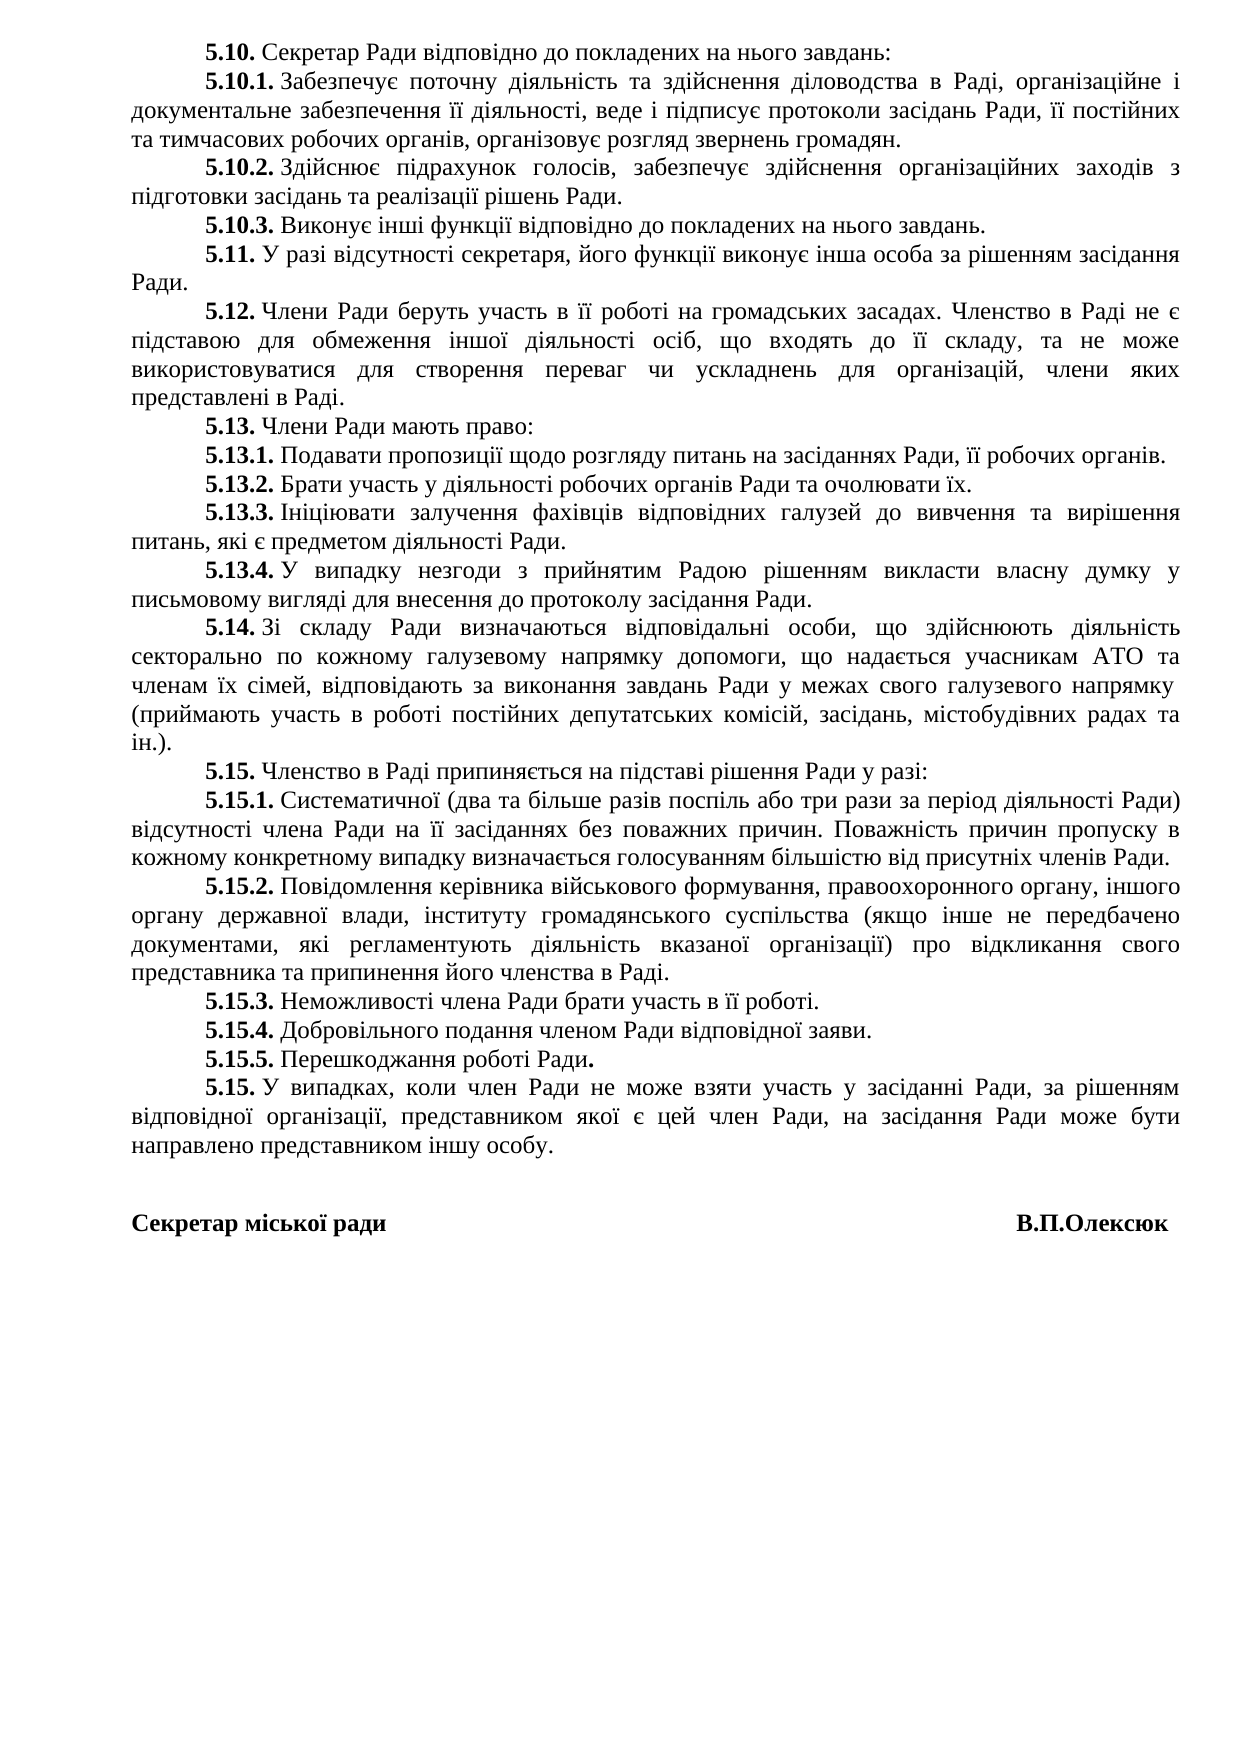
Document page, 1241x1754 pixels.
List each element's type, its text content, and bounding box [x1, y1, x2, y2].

text 5.13.2. Брати участь у діяльності робочих органів Ради та очолювати їх. [131, 469, 1181, 497]
text 5.13. Члени Ради мають право: [131, 411, 1181, 440]
text Секретар міської ради В.П.Олексюк [131, 1208, 1181, 1237]
text 5.15.5. Перешкоджання роботі Ради. [131, 1044, 1181, 1072]
text 5.10.2. Здійснює підрахунок голосів, забезпечує здійснення організаційних заходів з підготовки засідань та реалізації рішень Ради. [131, 152, 1181, 210]
text 5.13.1. Подавати пропозиції щодо розгляду питань на засіданнях Ради, її робочих органів. [131, 440, 1181, 469]
text 5.12. Члени Ради беруть участь в її роботі на громадських засадах. Членство в Раді не є підставою для обмеження іншої діяльності осіб, що входять до її складу, та не може використовуватися для створення переваг чи ускладнень для організацій, члени яких представлені в Раді. [131, 296, 1181, 411]
text 5.15. Членство в Раді припиняється на підставі рішення Ради у разі: [131, 756, 1181, 785]
text 5.15.2. Повідомлення керівника військового формування, правоохоронного органу, іншого органу державної влади, інституту громадянського суспільства (якщо інше не передбачено документами, які регламентують діяльність вказаної організації) про відкликання свого представника та припинення його членства в Раді. [131, 871, 1181, 986]
text 5.10. Секретар Ради відповідно до покладених на нього завдань: [131, 37, 1181, 66]
text 5.15.1. Систематичної (два та більше разів поспіль або три рази за період діяльності Ради) відсутності члена Ради на її засіданнях без поважних причин. Поважність причин пропуску в кожному конкретному випадку визначається голосуванням більшістю від присутніх членів Ради. [131, 785, 1181, 871]
text 5.13.4. У випадку незгоди з прийнятим Радою рішенням викласти власну думку у письмовому вигляді для внесення до протоколу засідання Ради. [131, 555, 1181, 612]
text 5.15.3. Неможливості члена Ради брати участь в її роботі. [131, 986, 1181, 1015]
text 5.10.3. Виконує інші функції відповідно до покладених на нього завдань. [131, 210, 1181, 239]
text 5.10.1. Забезпечує поточну діяльність та здійснення діловодства в Раді, організаційне і документальне забезпечення її діяльності, веде і підписує протоколи засідань Ради, її постійних та тимчасових робочих органів, організовує розгляд звернень громадян. [131, 66, 1181, 152]
text 5.15.4. Добровільного подання членом Ради відповідної заяви. [131, 1015, 1181, 1044]
text 5.13.3. Ініціювати залучення фахівців відповідних галузей до вивчення та вирішення питань, які є предметом діяльності Ради. [131, 497, 1181, 555]
text 5.15. У випадках, коли член Ради не може взяти участь у засіданні Ради, за рішенням відповідної організації, представником якої є цей член Ради, на засідання Ради може бути направлено представником іншу особу. [131, 1072, 1181, 1159]
text 5.14. Зі складу Ради визначаються відповідальні особи, що здійснюють діяльність секторально по кожному галузевому напрямку допомоги, що надається учасникам АТО та членам їх сімей, відповідають за виконання завдань Ради у межах свого галузевого напрямку (приймають участь в роботі постійних депутатських комісій, засідань, містобудівних радах та ін.). [131, 612, 1181, 756]
text 5.11. У разі відсутності секретаря, його функції виконує інша особа за рішенням засідання Ради. [131, 239, 1181, 296]
